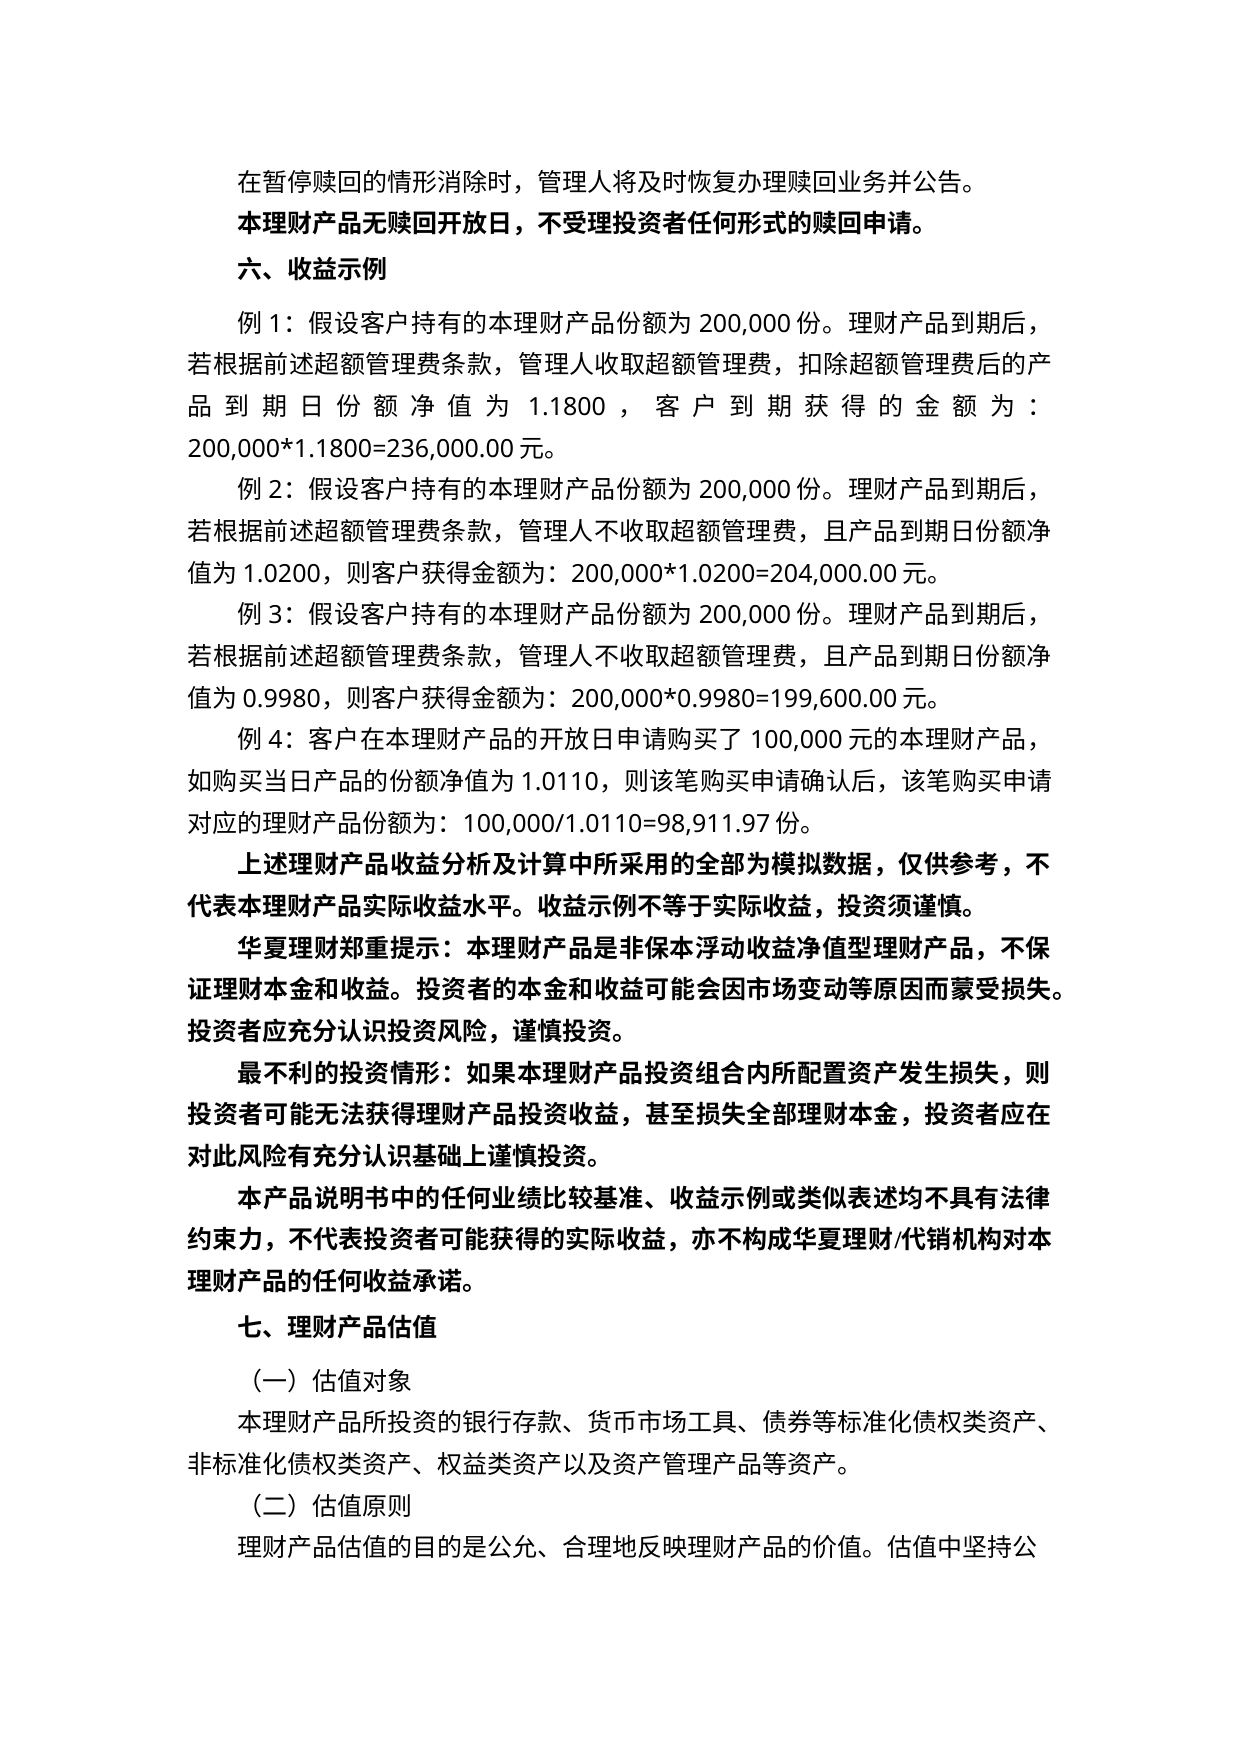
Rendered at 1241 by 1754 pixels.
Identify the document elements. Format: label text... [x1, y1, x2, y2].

text 六、收益示例 [187, 245, 1053, 287]
text 例2：假设客户持有的本理财产品份额为200,000份。理财产品到期后，若根据前述超额管理费条款，管理人不收取超额管理费，且产品到期日份额净值为1.0200，则客户获得金额为：200,000*1.0200=204,000.00元。 [187, 470, 1053, 589]
text （二）估值原则 [187, 1486, 1053, 1522]
text 华夏理财郑重提示：本理财产品是非保本浮动收益净值型理财产品，不保证理财本金和收益。投资者的本金和收益可能会因市场变动等原因而蒙受损失。投资者应充分认识投资风险，谨慎投资。 [187, 928, 1053, 1048]
text （一）估值对象 [187, 1361, 1053, 1397]
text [187, 1528, 1053, 1564]
text 本理财产品所投资的银行存款、货币市场工具、债券等标准化债权类资产、非标准化债权类资产、权益类资产以及资产管理产品等资产。 [187, 1403, 1053, 1481]
text 最不利的投资情形：如果本理财产品投资组合内所配置资产发生损失，则投资者可能无法获得理财产品投资收益，甚至损失全部理财本金，投资者应在对此风险有充分认识基础上谨慎投资。 [187, 1053, 1053, 1173]
text 例1：假设客户持有的本理财产品份额为200,000份。理财产品到期后，若根据前述超额管理费条款，管理人收取超额管理费，扣除超额管理费后的产品到期日份额净值为1.1800，客户到期获得的金额为：200,000*1.1800=236,000.00元。 [187, 303, 1053, 464]
text 在暂停赎回的情形消除时，管理人将及时恢复办理赎回业务并公告。 [187, 162, 1053, 198]
text 本产品说明书中的任何业绩比较基准、收益示例或类似表述均不具有法律约束力，不代表投资者可能获得的实际收益，亦不构成华夏理财/代销机构对本理财产品的任何收益承诺。 [187, 1178, 1053, 1298]
text 七、理财产品估值 [187, 1303, 1053, 1345]
text 例3：假设客户持有的本理财产品份额为200,000份。理财产品到期后，若根据前述超额管理费条款，管理人不收取超额管理费，且产品到期日份额净值为0.9980，则客户获得金额为：200,000*0.9980=199,600.00元。 [187, 595, 1053, 714]
text 本理财产品无赎回开放日，不受理投资者任何形式的赎回申请。 [187, 204, 1053, 240]
text 上述理财产品收益分析及计算中所采用的全部为模拟数据，仅供参考，不代表本理财产品实际收益水平。收益示例不等于实际收益，投资须谨慎。 [187, 845, 1053, 923]
text 例4：客户在本理财产品的开放日申请购买了100,000元的本理财产品，如购买当日产品的份额净值为1.0110，则该笔购买申请确认后，该笔购买申请对应的理财产品份额为：100,000/1.0110=98,911.97份。 [187, 720, 1053, 839]
